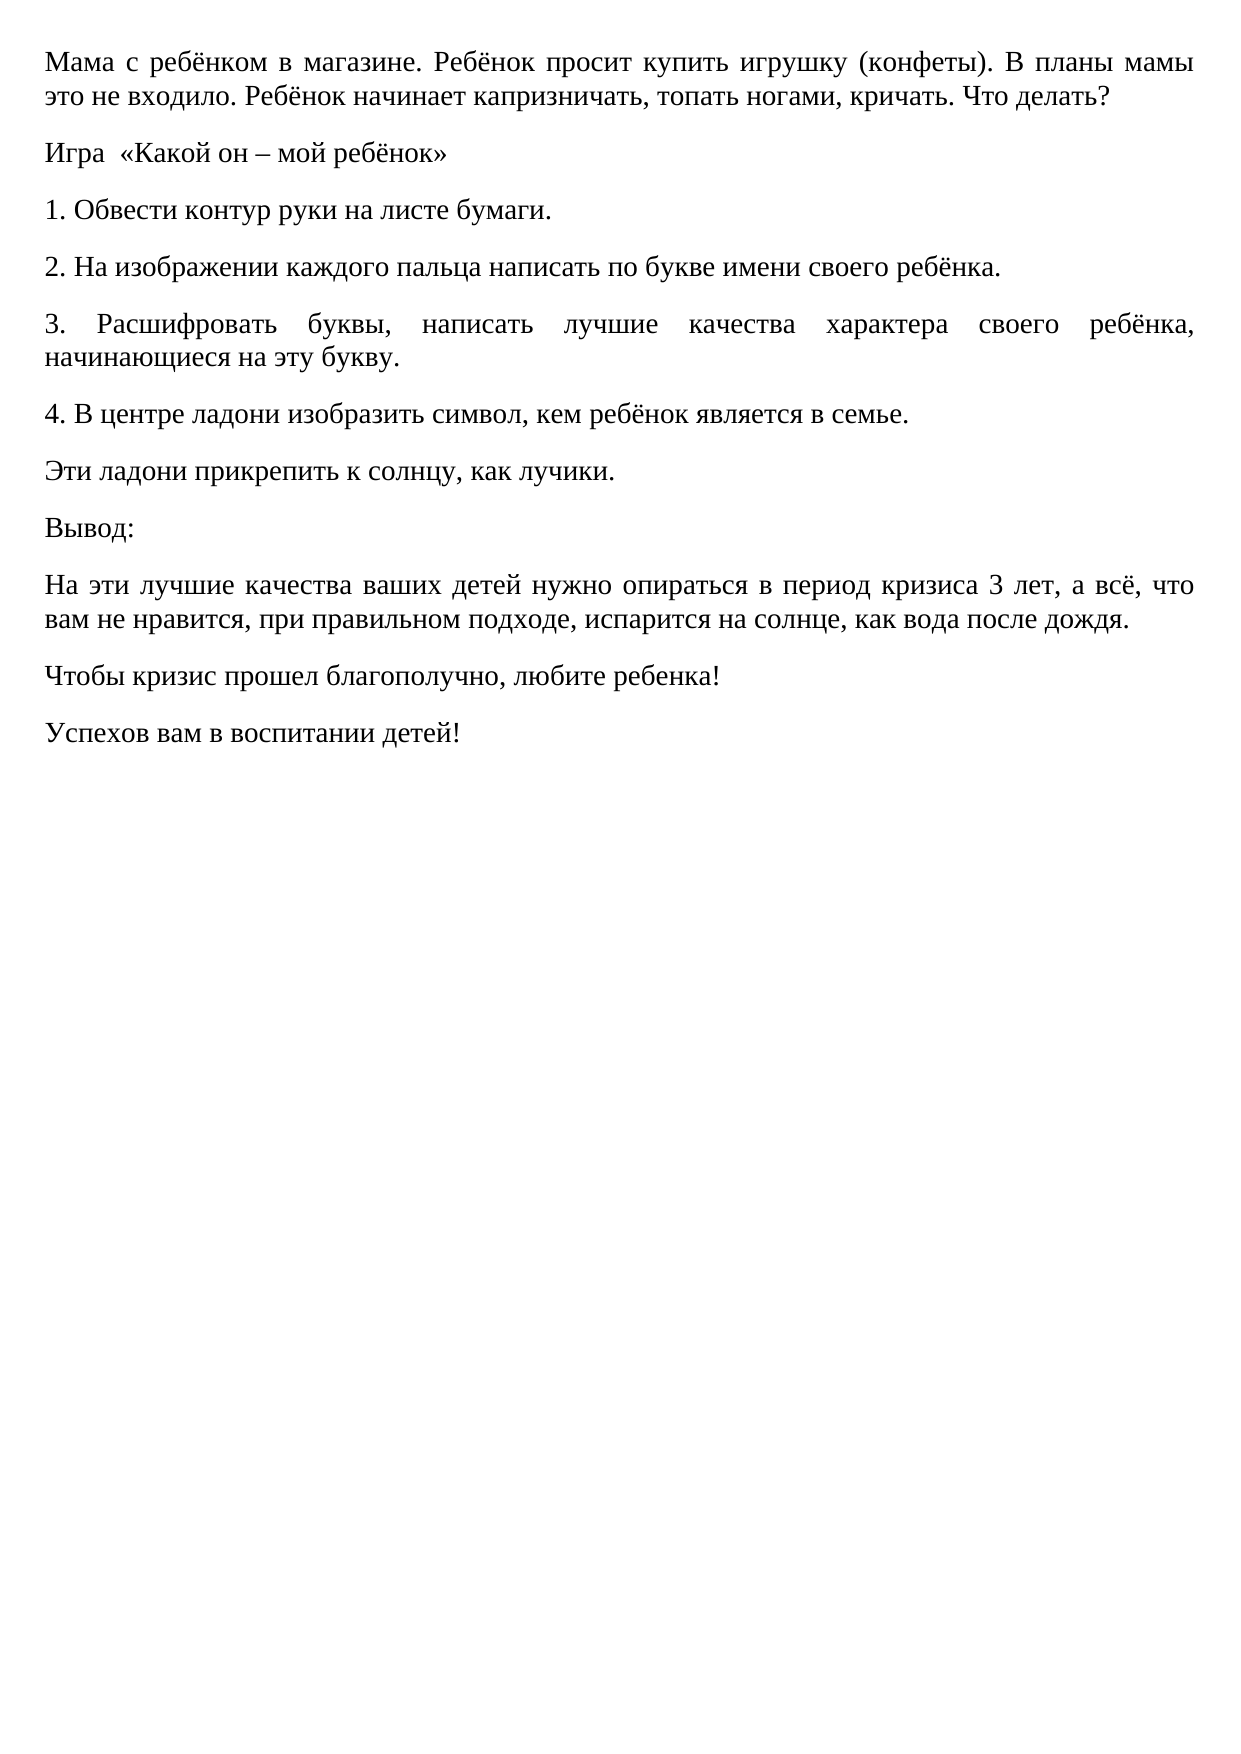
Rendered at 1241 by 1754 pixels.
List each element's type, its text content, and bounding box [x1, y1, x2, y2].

text Вывод: [44, 510, 1196, 544]
text Успехов вам в воспитании детей! [44, 715, 1196, 748]
text Чтобы кризис прошел благополучно, любите ребенка! [44, 658, 1196, 691]
text На эти лучшие качества ваших детей нужно опираться в период кризиса 3 лет, а всё, что вам не нравится, при правильном подходе, испарится на солнце, как вода после дождя. [44, 567, 1196, 634]
text Мама с ребёнком в магазине. Ребёнок просит купить игрушку (конфеты). В планы мамы это не входило. Ребёнок начинает капризничать, топать ногами, кричать. Что делать? [44, 44, 1196, 111]
text 1. Обвести контур руки на листе бумаги. [44, 192, 1196, 225]
text 2. На изображении каждого пальца написать по букве имени своего ребёнка. [44, 249, 1196, 282]
text 4. В центре ладони изобразить символ, кем ребёнок является в семье. [44, 396, 1196, 430]
text 3. Расшифровать буквы, написать лучшие качества характера своего ребёнка, начинающиеся на эту букву. [44, 306, 1196, 373]
text Эти ладони прикрепить к солнцу, как лучики. [44, 453, 1196, 487]
text Игра «Какой он – мой ребёнок» [44, 135, 1196, 168]
